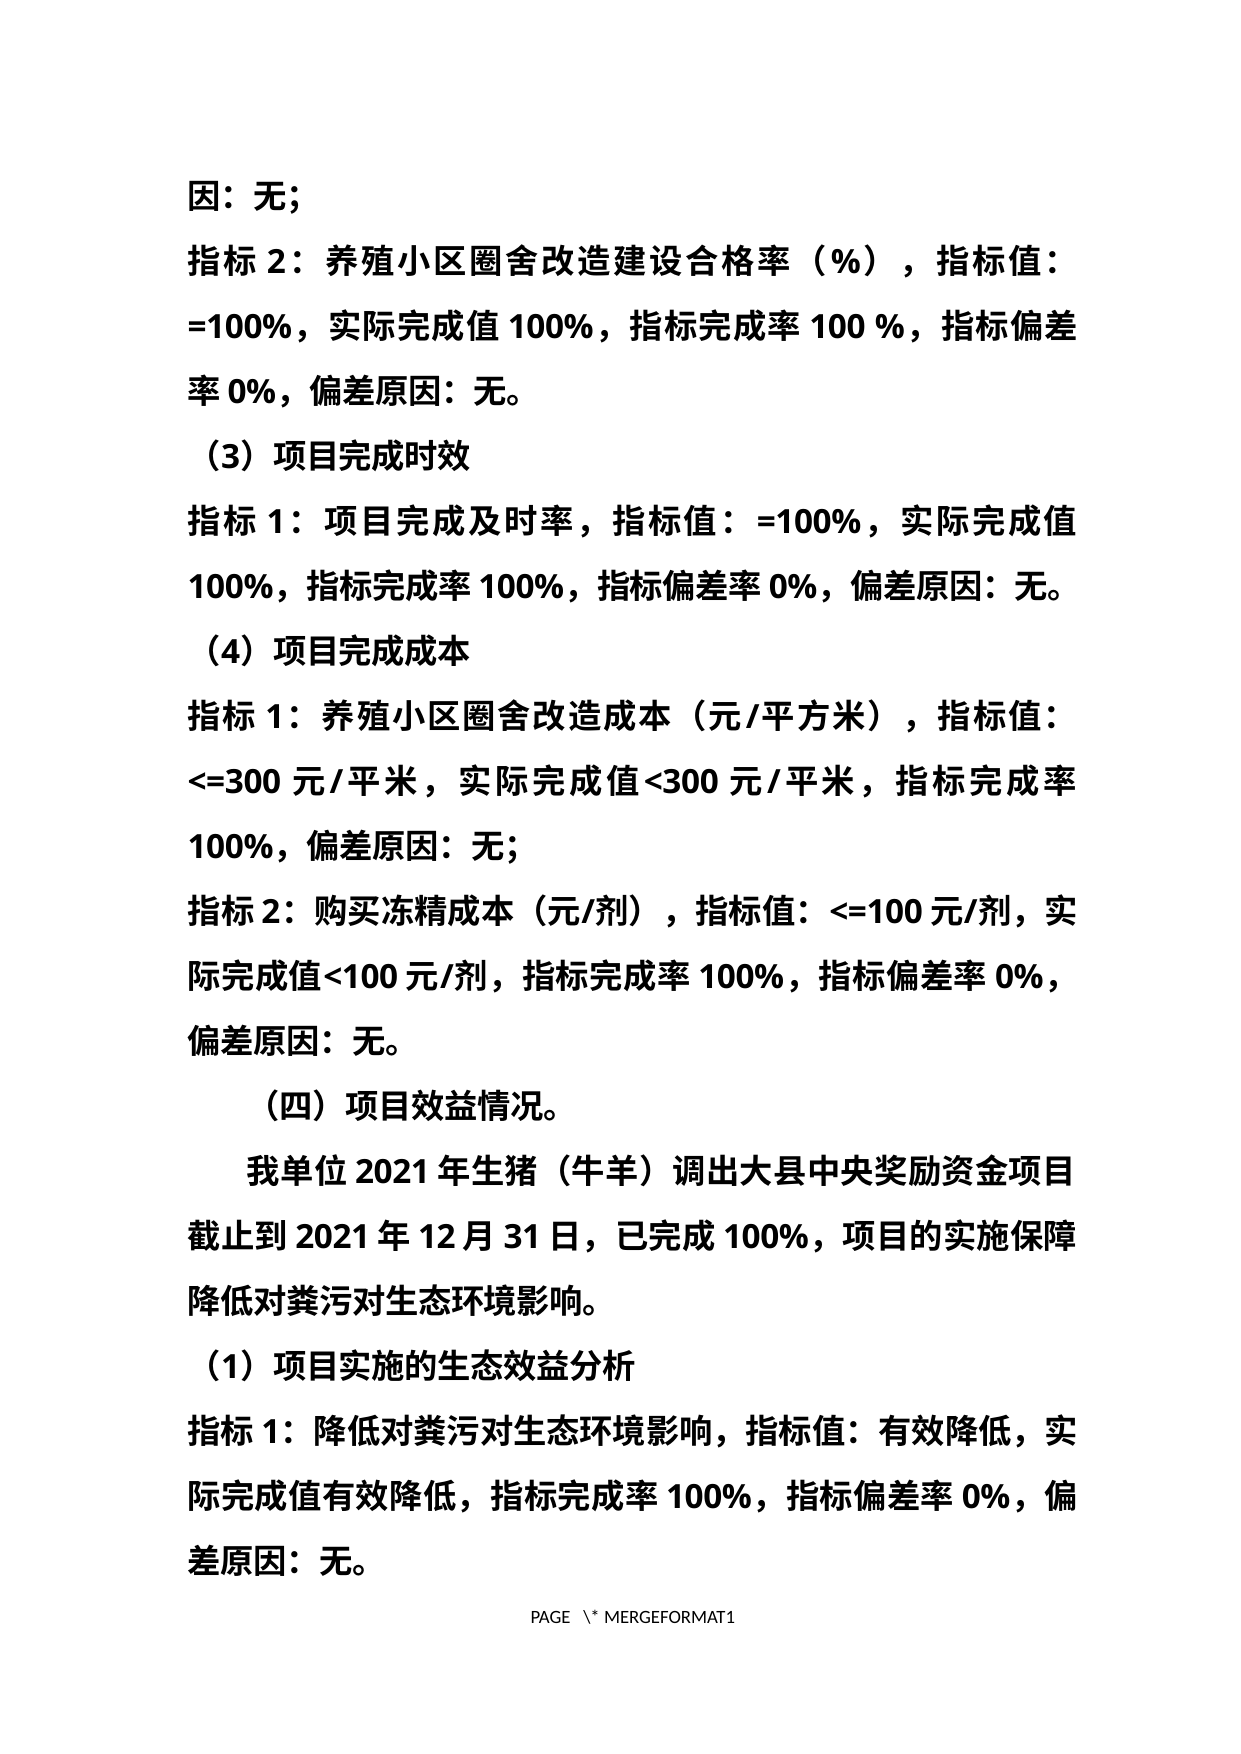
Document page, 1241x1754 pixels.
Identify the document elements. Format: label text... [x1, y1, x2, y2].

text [187, 162, 1078, 1072]
text （四）项目效益情况。 [187, 1072, 1078, 1137]
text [187, 1137, 1078, 1592]
